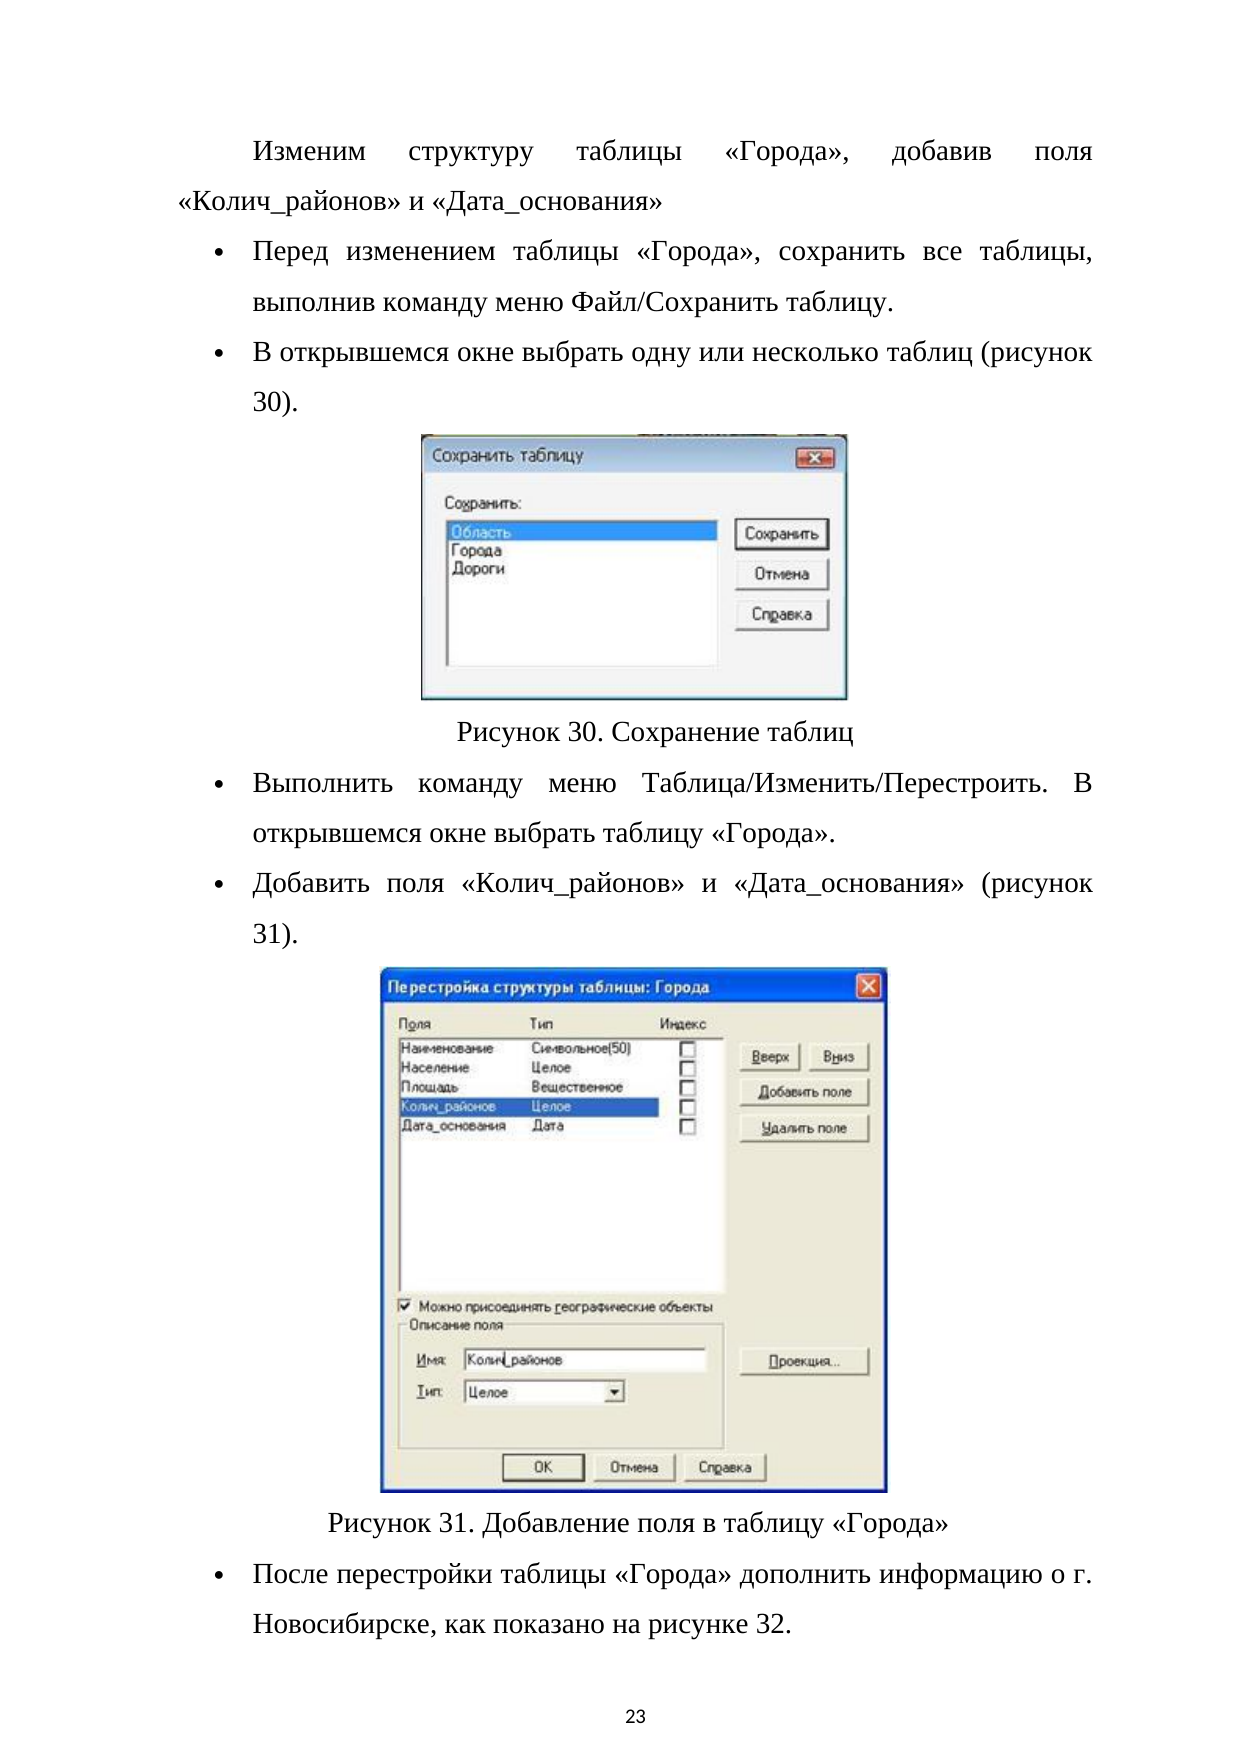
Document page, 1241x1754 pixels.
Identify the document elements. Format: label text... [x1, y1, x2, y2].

list В открывшемся окне выбрать одну или несколько таблиц (рисунок 30). [215, 334, 1093, 418]
list Перед изменением таблицы «Города», сохранить все таблицы, выполнив команду меню Файл/Сохранить таблицу. [215, 233, 1093, 317]
list После перестройки таблицы «Города» дополнить информацию о г. Новосибирске, как показано на рисунке 32. [215, 1556, 1093, 1640]
text Изменим структуру таблицы «Города», добавив поля «Колич_районов» и «Дата_основания» [177, 133, 1093, 217]
picture [421, 434, 849, 702]
text Рисунок 31. Добавление поля в таблицу «Города» [177, 1506, 1099, 1539]
list Добавить поля «Колич_районов» и «Дата_основания» (рисунок 31). [215, 866, 1093, 949]
list Выполнить команду меню Таблица/Изменить/Перестроить. В открывшемся окне выбрать таблицу «Города». [215, 765, 1093, 849]
text Рисунок 30. Сохранение таблиц [177, 714, 1133, 748]
picture [379, 966, 891, 1493]
